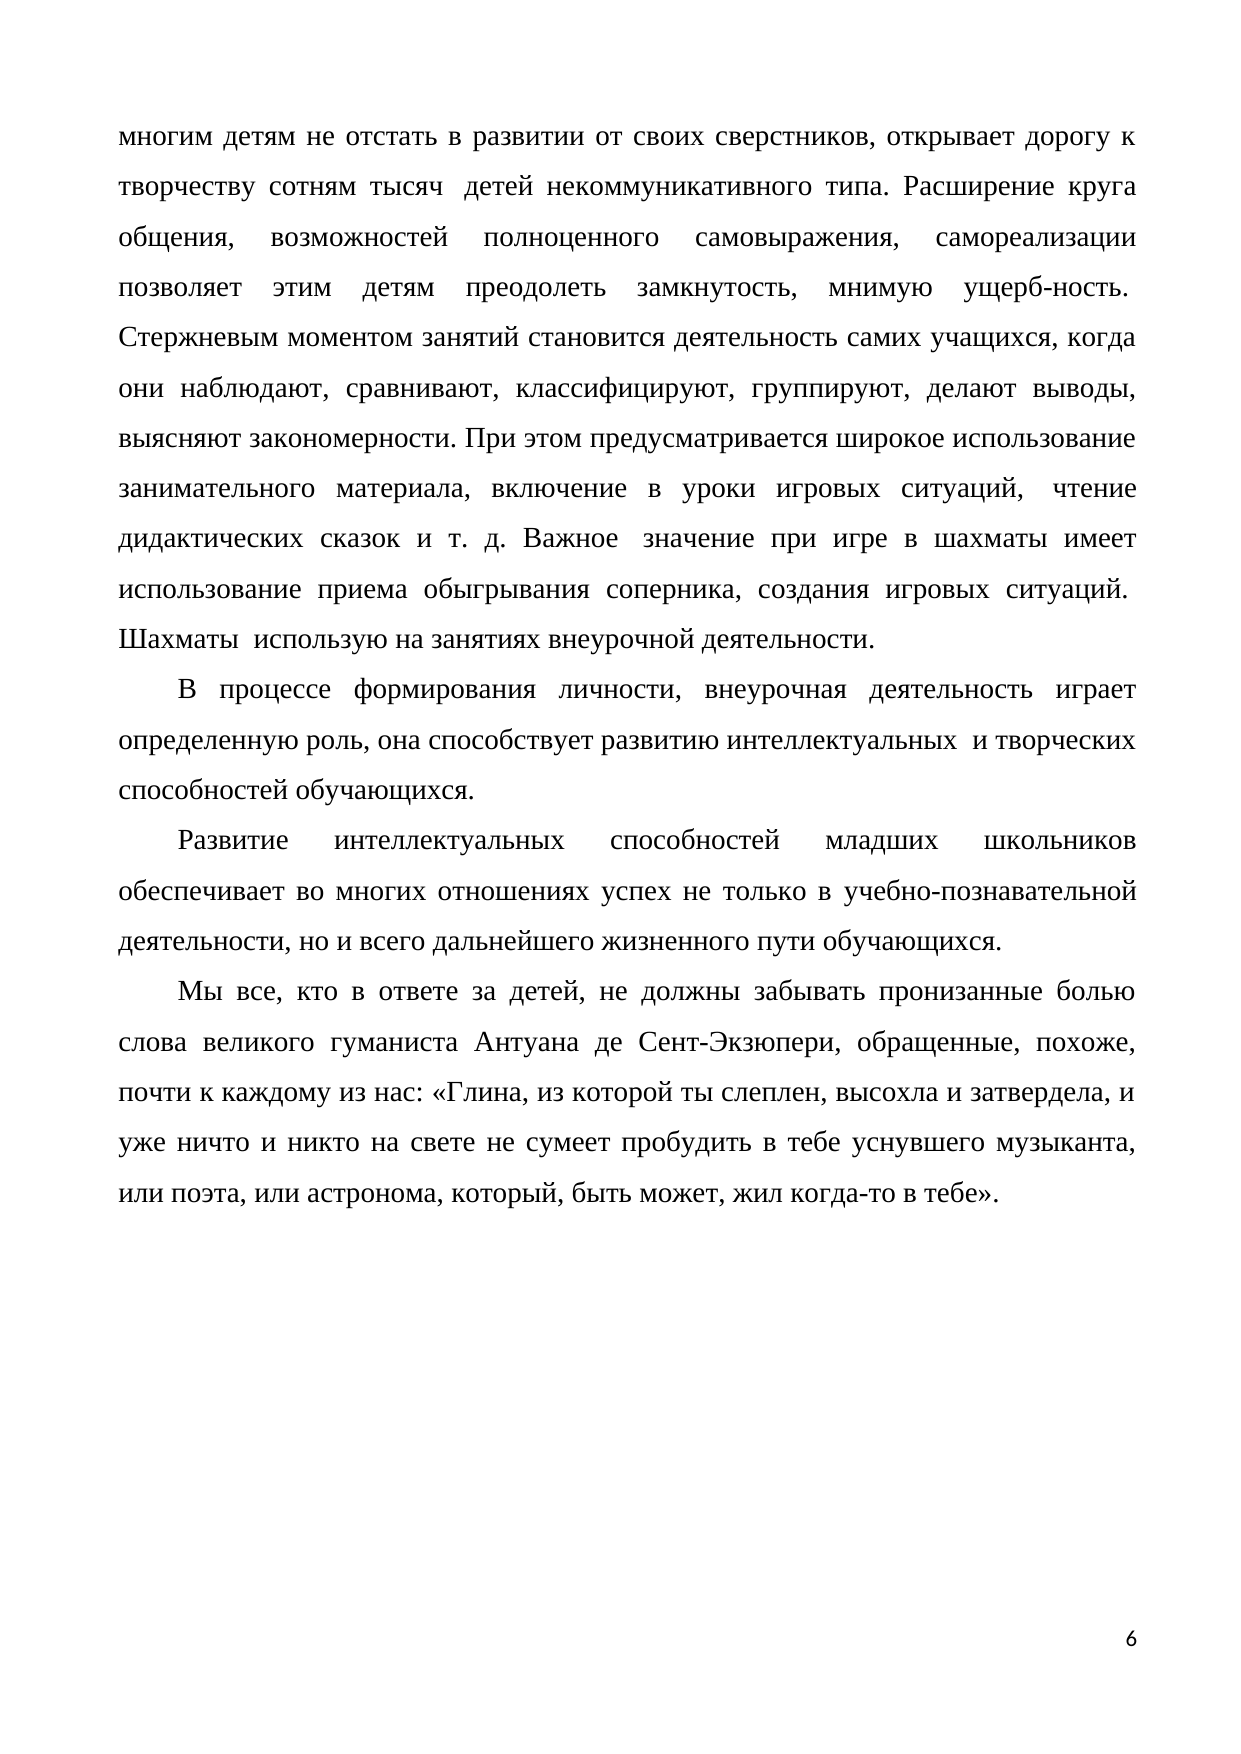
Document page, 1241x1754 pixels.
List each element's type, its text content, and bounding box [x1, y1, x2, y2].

text Развитие интеллектуальных способностей младших школьников обеспечивает во многих отношениях успех не только в учебно-познавательной деятельности, но и всего дальнейшего жизненного пути обучающихся. [118, 822, 1137, 957]
text Мы все, кто в ответе за детей, не должны забывать пронизанные болью слова великого гуманиста Антуана де Сент-Экзюпери, обращенные, похоже, почти к каждому из нас: «Глина, из которой ты слеплен, высохла и затвердела, и уже ничто и никто на свете не сумеет пробудить в тебе уснувшего музыканта, или поэта, или астронома, который, быть может, жил когда-то в тебе». [118, 973, 1137, 1208]
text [118, 118, 1137, 655]
text В процессе формирования личности, внеурочная деятельность играет определенную роль, она способствует развитию интеллектуальных и творческих способностей обучающихся. [118, 672, 1137, 806]
